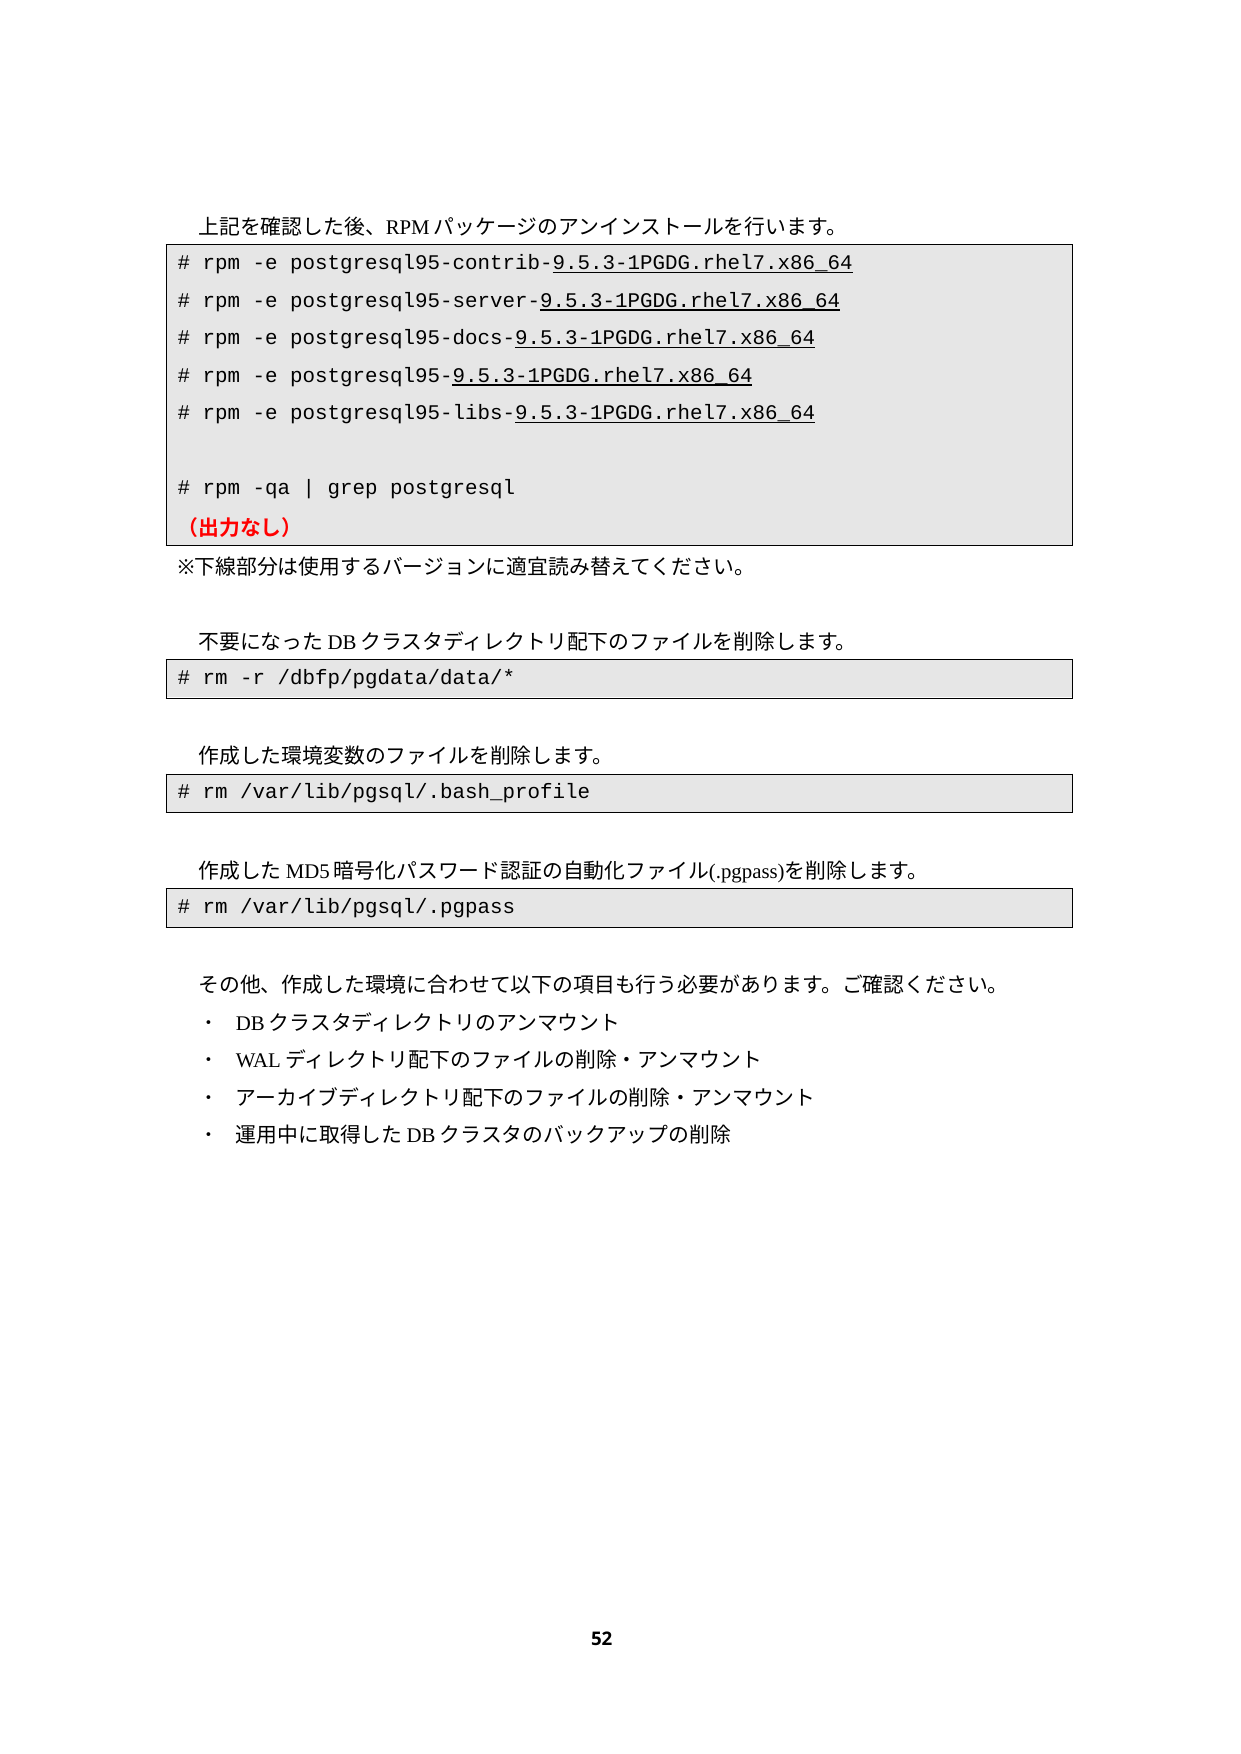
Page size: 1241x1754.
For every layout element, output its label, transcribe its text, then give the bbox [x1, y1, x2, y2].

text その他、作成した環境に合わせて以下の項目も行う必要があります。ご確認ください。 [177, 965, 1054, 1003]
text 不要になったDBクラスタディレクトリ配下のファイルを削除します。 [177, 621, 1054, 659]
list 運用中に取得したDBクラスタのバックアップの削除 [198, 1115, 1054, 1153]
list DBクラスタディレクトリのアンマウント [198, 1003, 1054, 1040]
list WALディレクトリ配下のファイルの削除・アンマウント [198, 1040, 1054, 1078]
table_header # rpm -e postgresql95-contrib-9.5.3-1PGDG.rhel7.x86_64 # rpm -e postgresql95-server-9.5.3-1PGDG.rhel7.x86_64 # rpm -e postgresql95-docs-9.5.3-1PGDG.rhel7.x86_64 # rpm -e postgresql95-9.5.3-1PGDG.rhel7.x86_64 # rpm -e postgresql95-libs-9.5.3-1PGDG.rhel7.x86_64 # rpm -qa | grep postgresql （出力なし） [167, 245, 1072, 545]
table_header # rm -r /dbfp/pgdata/data/* [167, 660, 1072, 697]
table_header # rm /var/lib/pgsql/.bash_profile [167, 775, 1072, 812]
text ※下線部分は使用するバージョンに適宜読み替えてください。 [177, 546, 1054, 584]
text 作成したMD5暗号化パスワード認証の自動化ファイル(.pgpass)を削除します。 [177, 851, 1054, 888]
list アーカイブディレクトリ配下のファイルの削除・アンマウント [198, 1078, 1054, 1115]
table_header # rm /var/lib/pgsql/.pgpass [167, 889, 1072, 927]
text 上記を確認した後、RPMパッケージのアンインストールを行います。 [177, 207, 1054, 244]
text 作成した環境変数のファイルを削除します。 [177, 736, 1054, 773]
